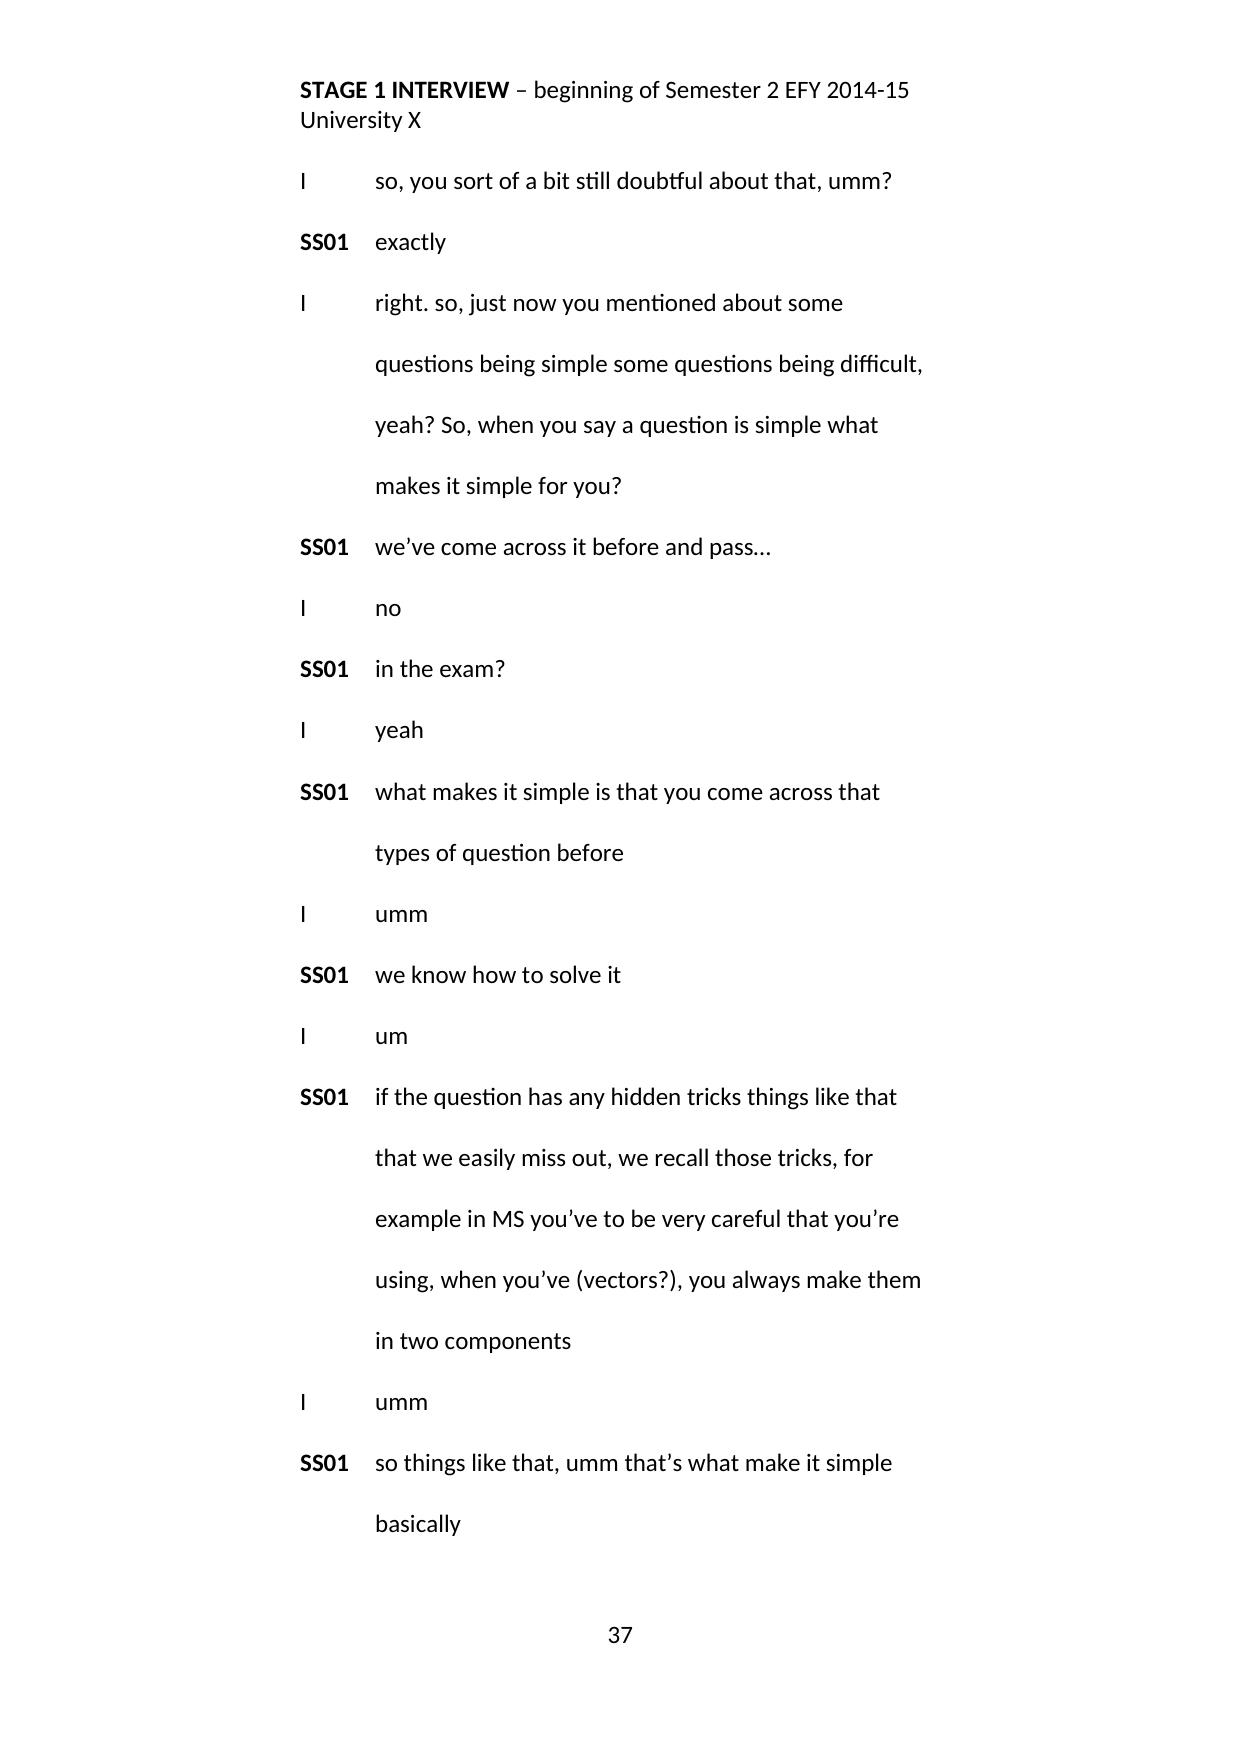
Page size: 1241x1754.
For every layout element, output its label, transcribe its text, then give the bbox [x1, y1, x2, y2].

text I no [300, 593, 940, 623]
text SS01 we’ve come across it before and pass… [300, 532, 940, 562]
text I yeah [300, 715, 940, 745]
text I right. so, just now you mentioned about some questions being simple some questions being difficult, yeah? So, when you say a question is simple what makes it simple for you? [300, 287, 940, 501]
text SS01 exactly [300, 226, 940, 257]
text SS01 we know how to solve it [300, 959, 940, 989]
text I um [300, 1020, 940, 1050]
text I so, you sort of a bit still doubtful about that, umm? [300, 165, 940, 196]
text I umm [300, 898, 940, 928]
text SS01 so things like that, umm that’s what make it simple basically [300, 1447, 940, 1539]
text SS01 if the question has any hidden tricks things like that that we easily miss out, we recall those tricks, for example in MS you’ve to be very careful that you’re using, when you’ve (vectors?), you always make them in two components [300, 1081, 940, 1356]
text SS01 in the exam? [300, 654, 940, 684]
text SS01 what makes it simple is that you come across that types of question before [300, 776, 940, 867]
text I umm [300, 1386, 940, 1417]
